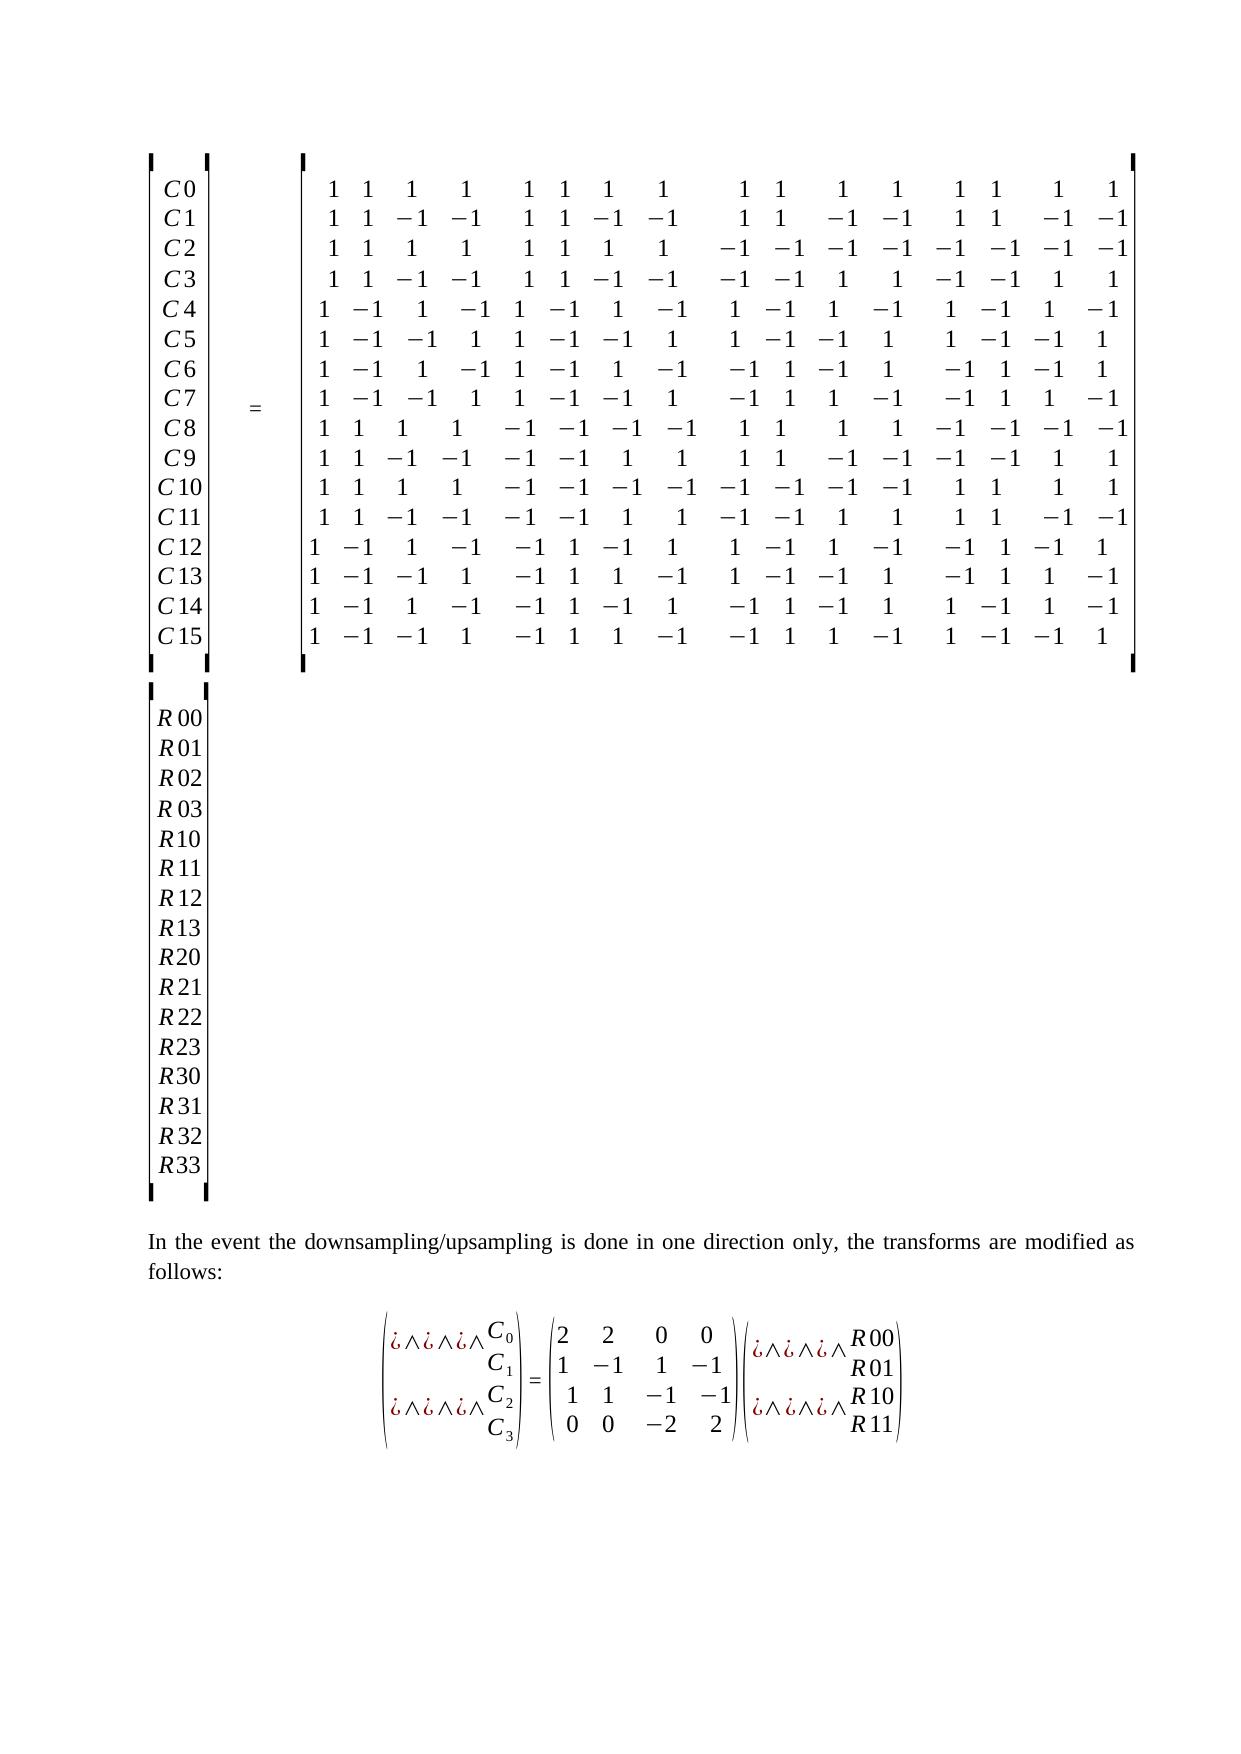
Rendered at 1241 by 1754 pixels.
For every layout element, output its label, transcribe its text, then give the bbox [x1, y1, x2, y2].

text = [148, 148, 1137, 1203]
text In the event the downsampling/upsampling is done in one direction only, the transforms are modified as follows: [148, 1228, 1137, 1284]
text = [148, 1309, 1137, 1451]
